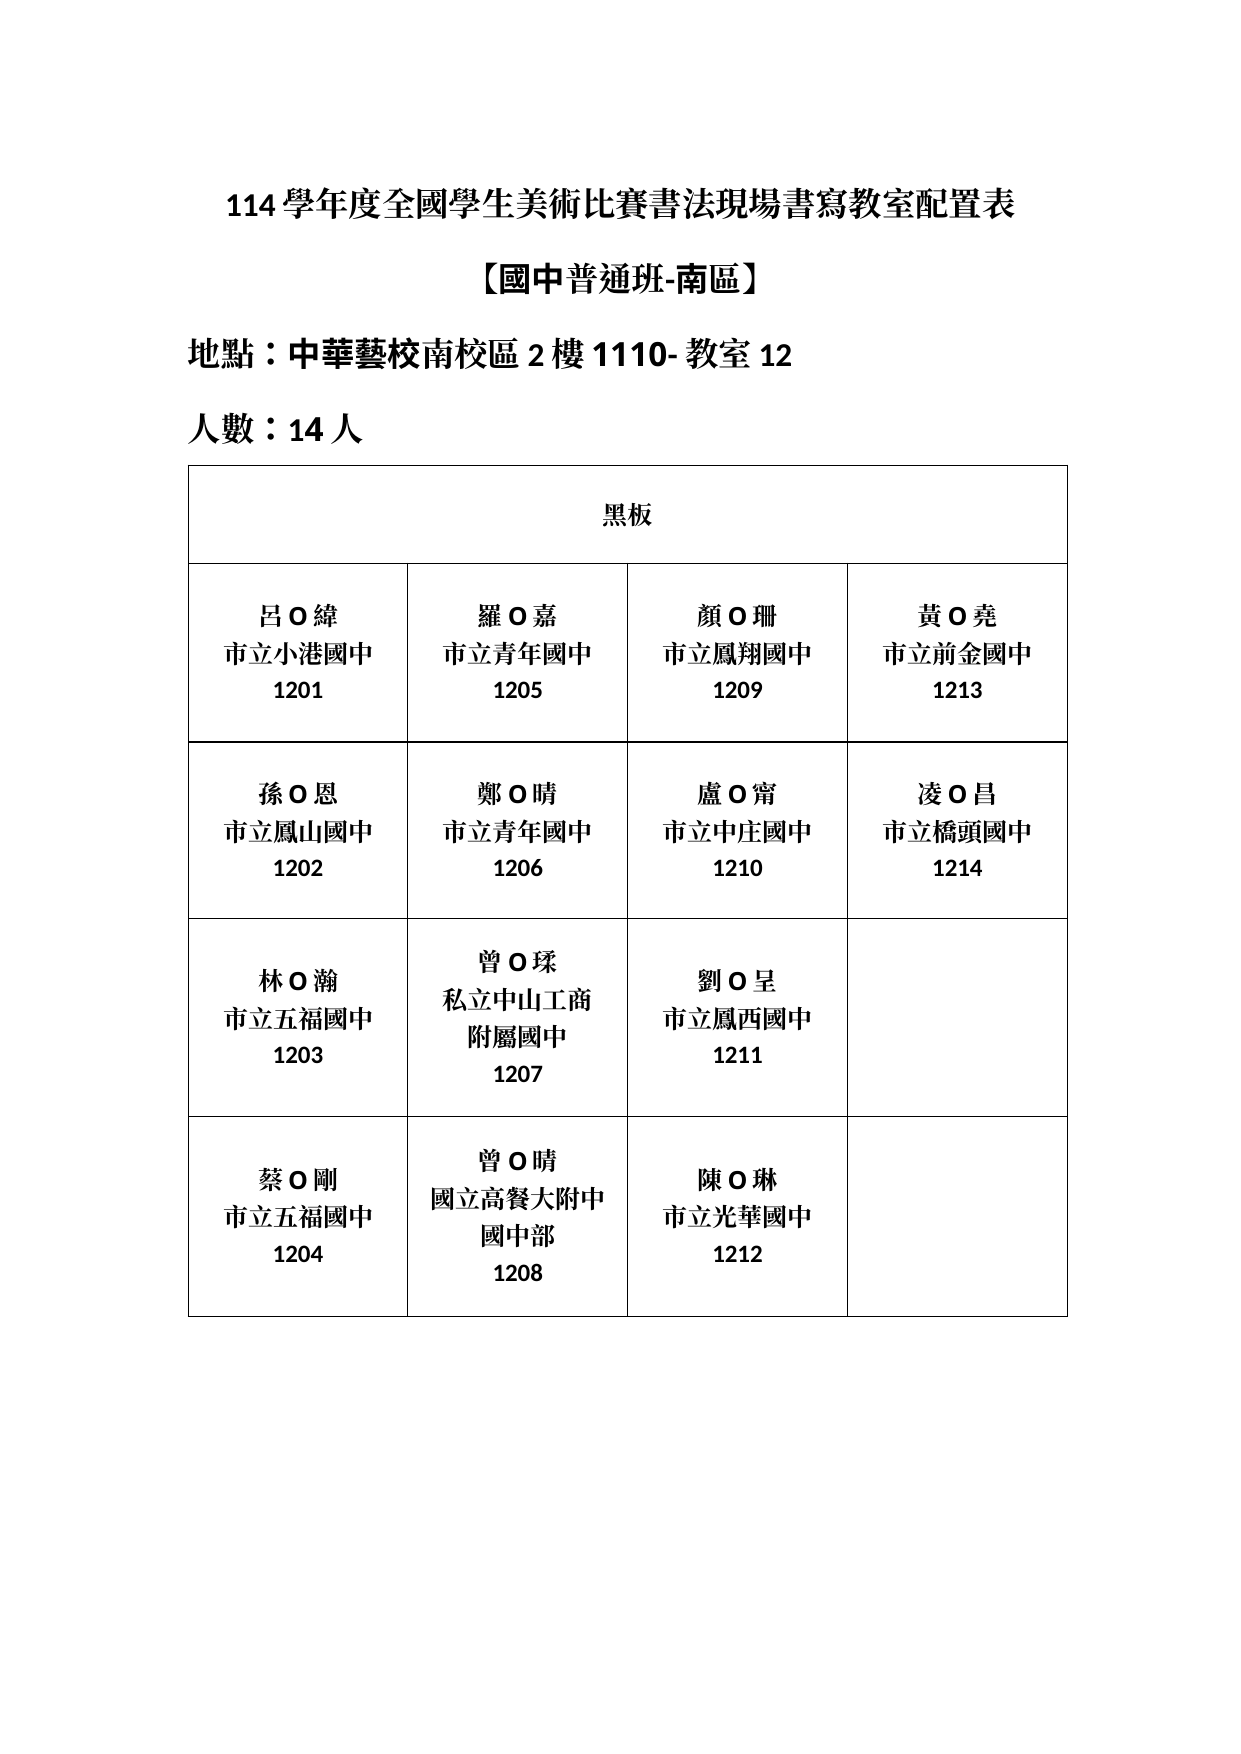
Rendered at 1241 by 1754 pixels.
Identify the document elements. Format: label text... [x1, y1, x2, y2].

table_cell [848, 1117, 1067, 1316]
text 【國中普通班-南區】 [187, 239, 1053, 314]
table_cell 鄭O晴 市立青年國中 1206 [408, 743, 627, 918]
table_cell 孫O恩 市立鳳山國中 1202 [189, 743, 407, 918]
table_cell 黃O堯 市立前金國中 1213 [848, 564, 1067, 741]
text 114學年度全國學生美術比賽書法現場書寫教室配置表 [187, 164, 1053, 239]
table_cell 陳O琳 市立光華國中 1212 [628, 1117, 847, 1316]
table_cell 曾O晴 國立高餐大附中國中部 1208 [408, 1117, 627, 1316]
text 地點：中華藝校南校區2樓1110- 教室12 [187, 314, 1053, 389]
table_cell 蔡O剛 市立五福國中 1204 [189, 1117, 407, 1316]
table_cell 羅O嘉 市立青年國中 1205 [408, 564, 627, 741]
table_cell 凌O昌 市立橋頭國中 1214 [848, 743, 1067, 918]
table_cell [848, 919, 1067, 1116]
table_cell 盧O甯 市立中庄國中 1210 [628, 743, 847, 918]
table_cell 曾O瑈 私立中山工商 附屬國中 1207 [408, 919, 627, 1116]
table_cell 林O瀚 市立五福國中1203 [189, 919, 407, 1116]
table_cell 劉O呈 市立鳳西國中 1211 [628, 919, 847, 1116]
table_cell 呂O緯 市立小港國中 1201 [189, 564, 407, 741]
table_cell 顏O珊 市立鳳翔國中 1209 [628, 564, 847, 741]
table_header 黑板 [189, 466, 1067, 563]
text 人數：14人 [187, 389, 1053, 464]
